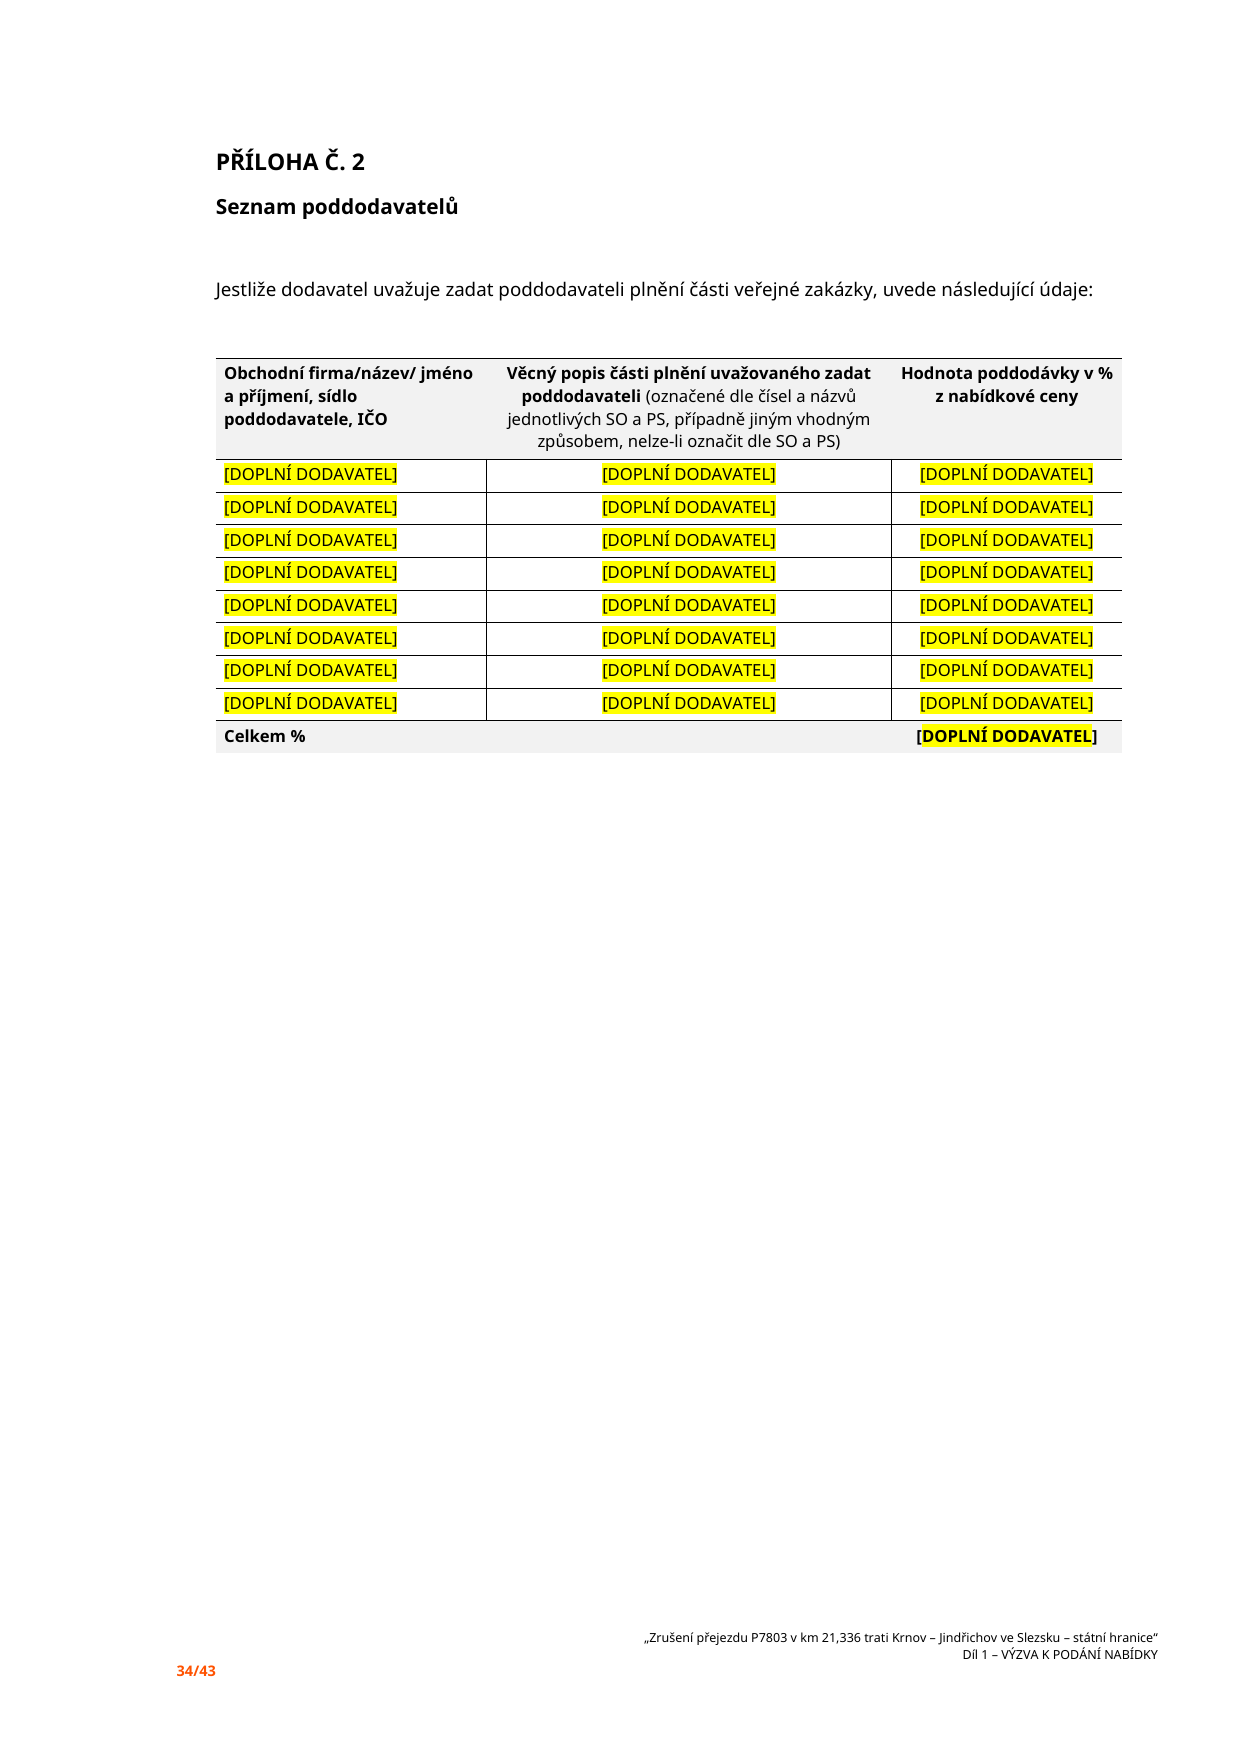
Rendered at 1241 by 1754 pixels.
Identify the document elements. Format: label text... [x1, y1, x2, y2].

table_cell [DOPLNÍ DODAVATEL] [892, 689, 1122, 720]
table_cell [DOPLNÍ DODAVATEL] [487, 525, 891, 557]
table_cell [DOPLNÍ DODAVATEL] [487, 460, 891, 491]
table_cell [DOPLNÍ DODAVATEL] [892, 623, 1122, 655]
table_cell [DOPLNÍ DODAVATEL] [487, 656, 891, 688]
table_header Obchodní firma/název/ jméno a příjmení, sídlo poddodavatele, IČO [216, 359, 486, 459]
table_cell [DOPLNÍ DODAVATEL] [487, 493, 891, 524]
table_cell [DOPLNÍ DODAVATEL] [216, 525, 486, 557]
table_cell [DOPLNÍ DODAVATEL] [216, 460, 486, 491]
table_cell [DOPLNÍ DODAVATEL] [487, 558, 891, 589]
table_cell [DOPLNÍ DODAVATEL] [892, 591, 1122, 622]
table_cell Celkem % [216, 721, 486, 753]
table_cell [DOPLNÍ DODAVATEL] [892, 493, 1122, 524]
table_cell [DOPLNÍ DODAVATEL] [216, 591, 486, 622]
table_cell [DOPLNÍ DODAVATEL] [487, 623, 891, 655]
text Seznam poddodavatelů [216, 192, 1122, 221]
table_cell [DOPLNÍ DODAVATEL] [216, 558, 486, 589]
table_cell [DOPLNÍ DODAVATEL] [216, 493, 486, 524]
table_cell [DOPLNÍ DODAVATEL] [216, 689, 486, 720]
table_cell [DOPLNÍ DODAVATEL] [892, 525, 1122, 557]
table_cell [486, 721, 891, 753]
table_cell [DOPLNÍ DODAVATEL] [892, 558, 1122, 589]
table_cell [DOPLNÍ DODAVATEL] [487, 689, 891, 720]
table_cell [DOPLNÍ DODAVATEL] [487, 591, 891, 622]
table_cell [DOPLNÍ DODAVATEL] [892, 460, 1122, 491]
table_cell [DOPLNÍ DODAVATEL] [891, 721, 1122, 753]
text Příloha č. 2 [216, 146, 1122, 177]
table_cell [DOPLNÍ DODAVATEL] [216, 656, 486, 688]
table_header Věcný popis části plnění uvažovaného zadat poddodavateli (označené dle čísel a názvů jednotlivých SO a PS, případně jiným vhodným způsobem, nelze-li označit dle SO a PS) [486, 359, 891, 459]
text Jestliže dodavatel uvažuje zadat poddodavateli plnění části veřejné zakázky, uvede následující údaje: [216, 277, 1122, 302]
table_cell [DOPLNÍ DODAVATEL] [216, 623, 486, 655]
table_cell [DOPLNÍ DODAVATEL] [892, 656, 1122, 688]
table_header Hodnota poddodávky v % z nabídkové ceny [891, 359, 1122, 459]
